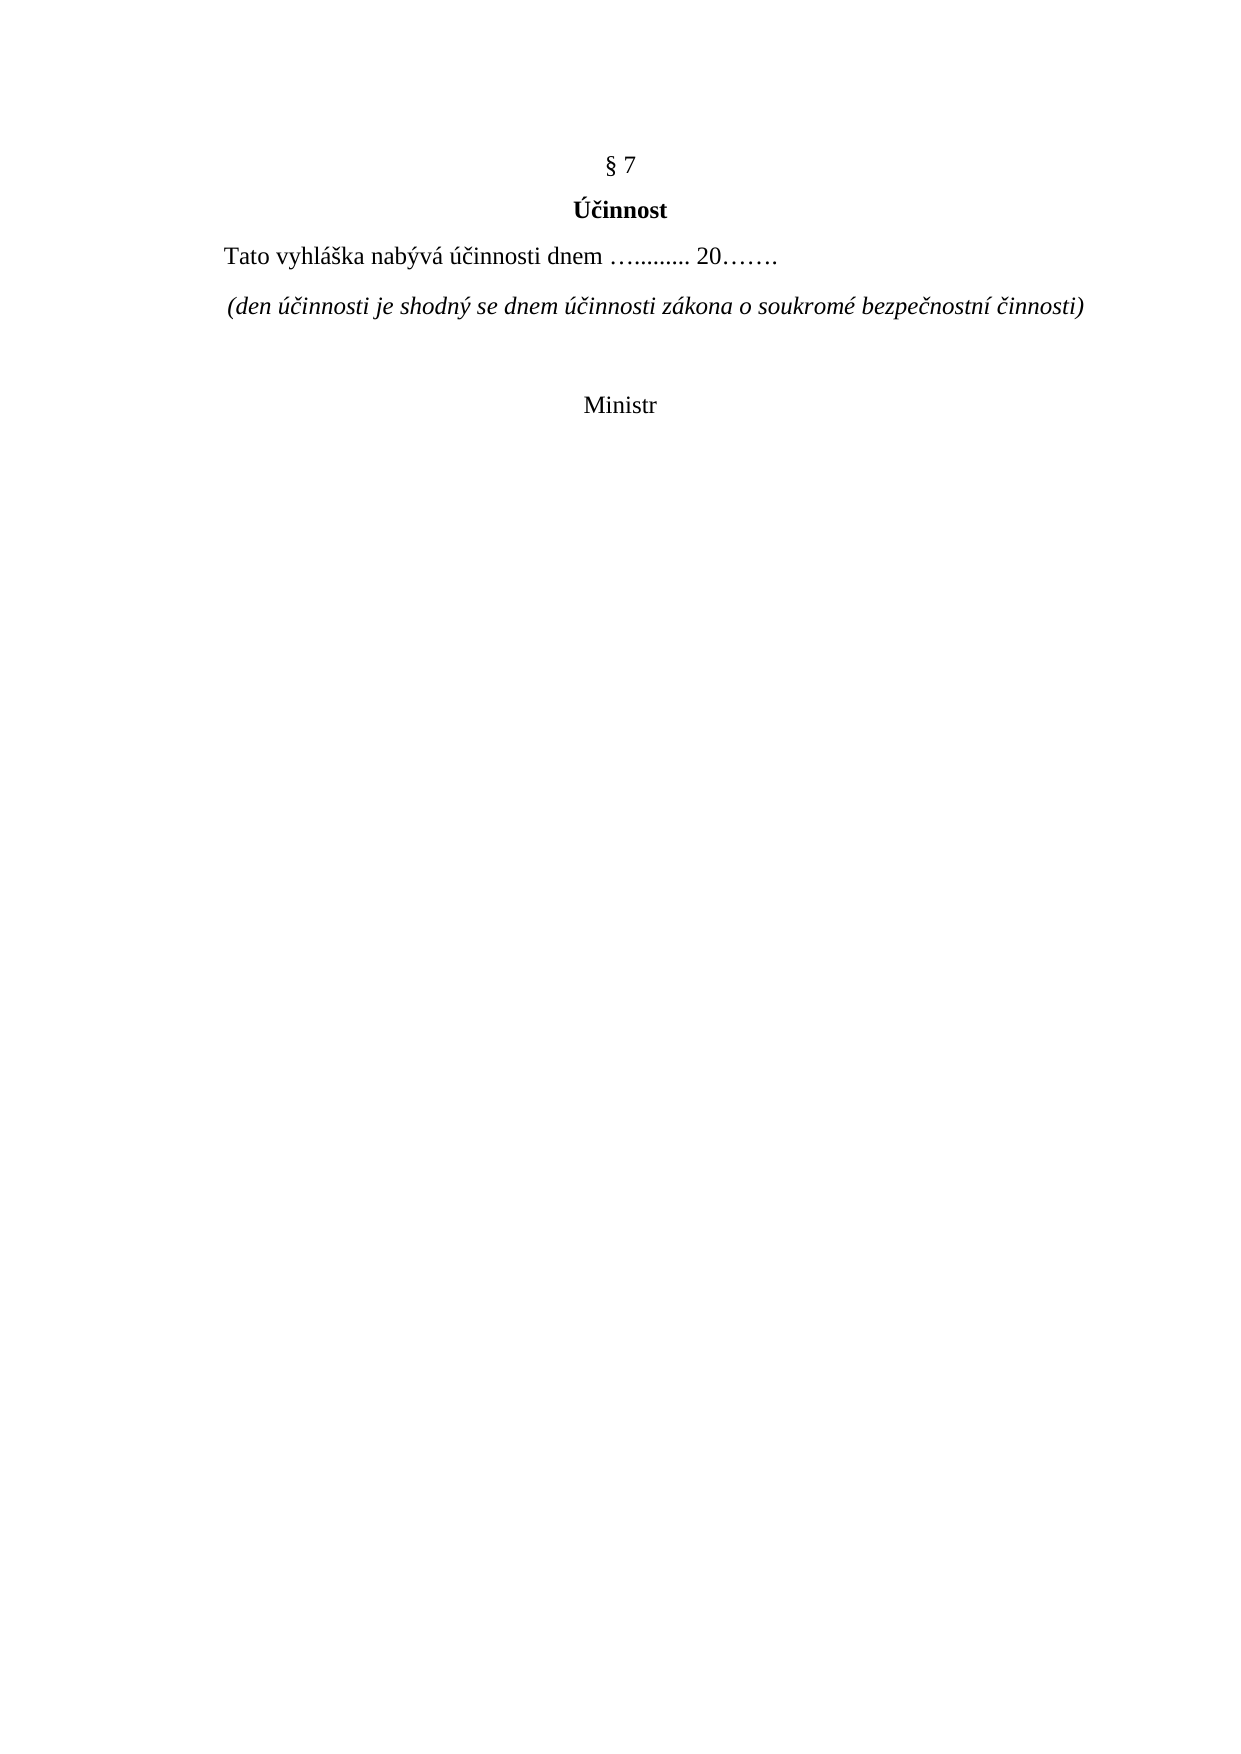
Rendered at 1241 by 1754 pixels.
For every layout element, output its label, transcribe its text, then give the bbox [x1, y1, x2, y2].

text Tato vyhláška nabývá účinnosti dnem …......... 20……. [150, 241, 1090, 270]
text Účinnost [150, 196, 1090, 224]
text Ministr [150, 390, 1090, 419]
text § 7 [150, 150, 1090, 179]
text (den účinnosti je shodný se dnem účinnosti zákona o soukromé bezpečnostní činnosti) [150, 291, 1090, 319]
